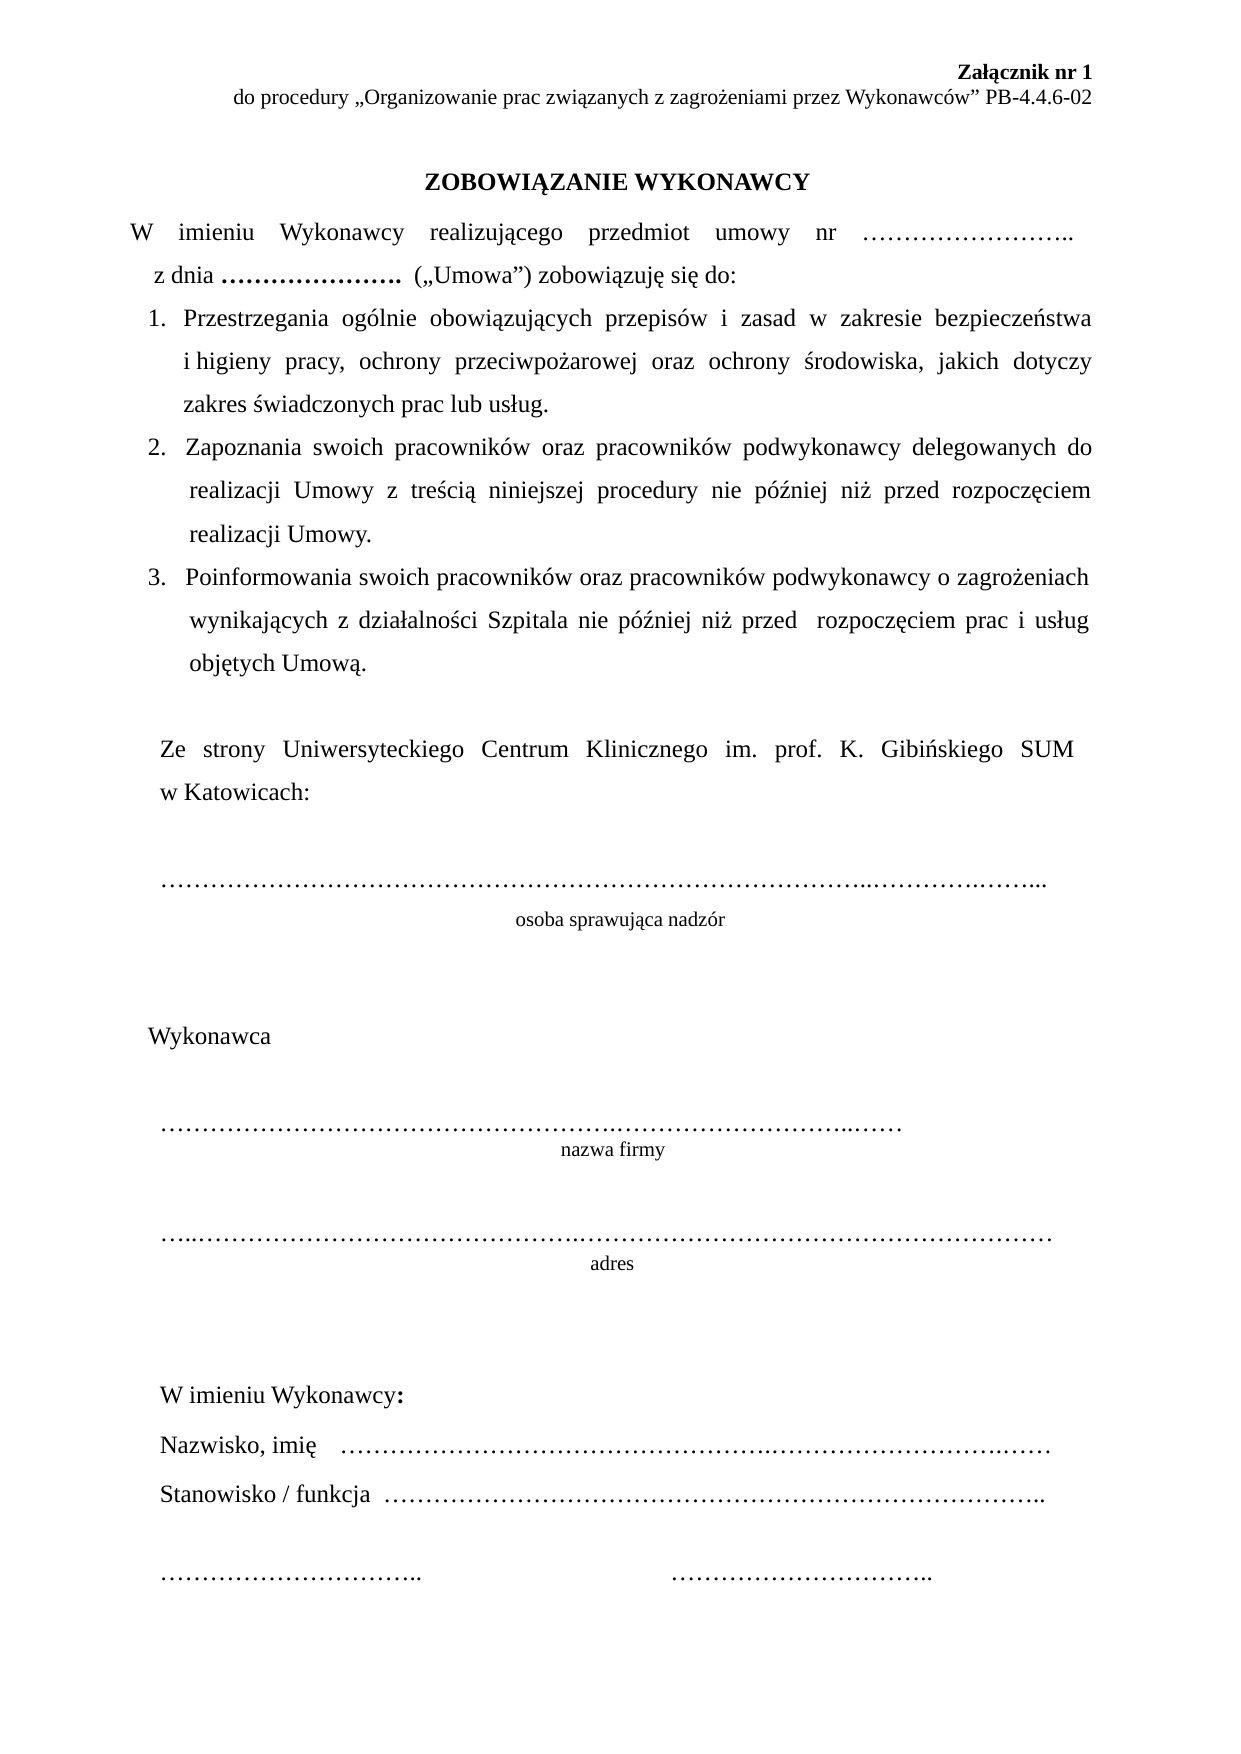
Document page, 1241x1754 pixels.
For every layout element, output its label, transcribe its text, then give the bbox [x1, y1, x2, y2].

text do procedury „Organizowanie prac związanych z zagrożeniami przez Wykonawców” PB-4.4.6-02 [148, 84, 1093, 109]
text Załącznik nr 1 [148, 59, 1093, 84]
text ………………………….. ………………………….. [159, 1557, 1075, 1586]
text Nazwisko, imię …………………………………………….……………………….…… [159, 1430, 1075, 1459]
text W imieniu Wykonawcy: [159, 1381, 1075, 1409]
list ZOBOWIĄZANIE WYKONAWCY [136, 167, 1075, 196]
text ……………………………………………….………………………..…… [159, 1108, 1075, 1136]
text …………………………………………………………………………..………….……... [159, 864, 1093, 892]
text Stanowisko / funkcja …………………………………………………………………….. [159, 1479, 1075, 1508]
text Wykonawca [148, 1021, 1093, 1050]
text osoba sprawująca nadzór [148, 907, 1093, 931]
list Zapoznania swoich pracowników oraz pracowników podwykonawcy delegowanych do realizacji Umowy z treścią niniejszej procedury nie później niż przed rozpoczęciem realizacji Umowy. [148, 432, 1093, 547]
text …..……………………………………….………………………………………………… adres [159, 1218, 1075, 1276]
text nazwa firmy [159, 1136, 1075, 1161]
list Przestrzegania ogólnie obowiązujących przepisów i zasad w zakresie bezpieczeństwa i higieny pracy, ochrony przeciwpożarowej oraz ochrony środowiska, jakich dotyczy zakres świadczonych prac lub usług. [148, 303, 1093, 418]
text W imieniu Wykonawcy realizującego przedmiot umowy nr …………………….. z dnia …………………. („Umowa”) zobowiązuję się do: [130, 217, 1075, 289]
text Ze strony Uniwersyteckiego Centrum Klinicznego im. prof. K. Gibińskiego SUM w Katowicach: [159, 734, 1093, 806]
list Poinformowania swoich pracowników oraz pracowników podwykonawcy o zagrożeniach wynikających z działalności Szpitala nie później niż przed rozpoczęciem prac i usług objętych Umową. [148, 562, 1089, 677]
